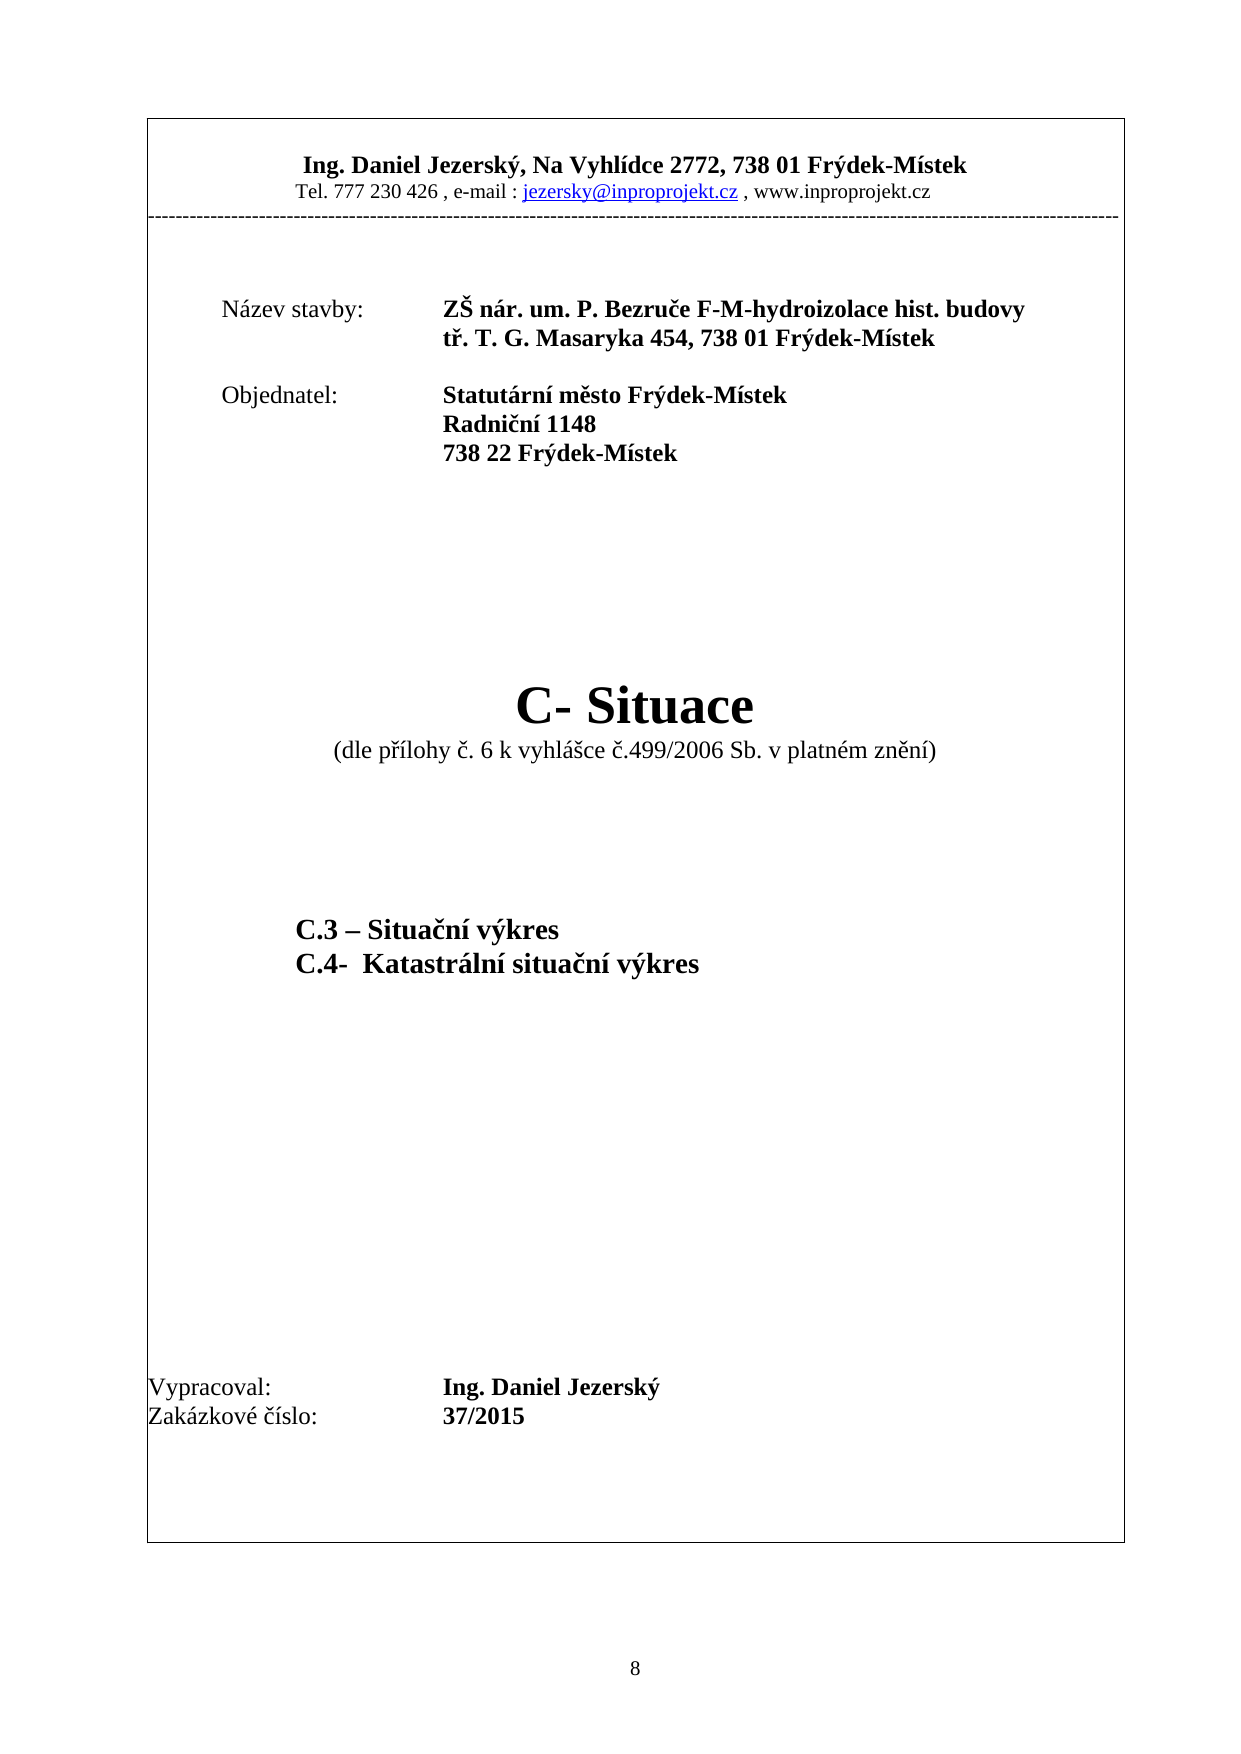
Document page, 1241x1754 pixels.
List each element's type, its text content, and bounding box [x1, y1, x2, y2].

text C.4- Katastrální situační výkres [148, 946, 1122, 979]
text tř. T. G. Masaryka 454, 738 01 Frýdek-Místek [148, 323, 1122, 351]
text Název stavby: ZŠ nár. um. P. Bezruče F-M-hydroizolace hist. budovy [148, 294, 1122, 323]
text C.3 – Situační výkres [148, 912, 1122, 946]
text Radniční 1148 [148, 409, 1122, 438]
text Tel. 777 230 426 , e-mail : jezersky@inproprojekt.cz , www.inproprojekt.cz [148, 179, 1122, 203]
text Vypracoval: Ing. Daniel Jezerský [148, 1372, 1122, 1401]
text Zakázkové číslo: 37/2015 [148, 1401, 1122, 1430]
subtitle Ing. Daniel Jezerský, Na Vyhlídce 2772, 738 01 Frýdek-Místek [148, 150, 1122, 179]
text (dle přílohy č. 6 k vyhlášce č.499/2006 Sb. v platném znění) [148, 735, 1122, 764]
text -------------------------------------------------------------------------------------------------------------------------------------------- [148, 203, 1122, 227]
text C- Situace [148, 673, 1122, 735]
text Objednatel: Statutární město Frýdek-Místek [148, 380, 1122, 409]
text 738 22 Frýdek-Místek [148, 438, 1122, 466]
